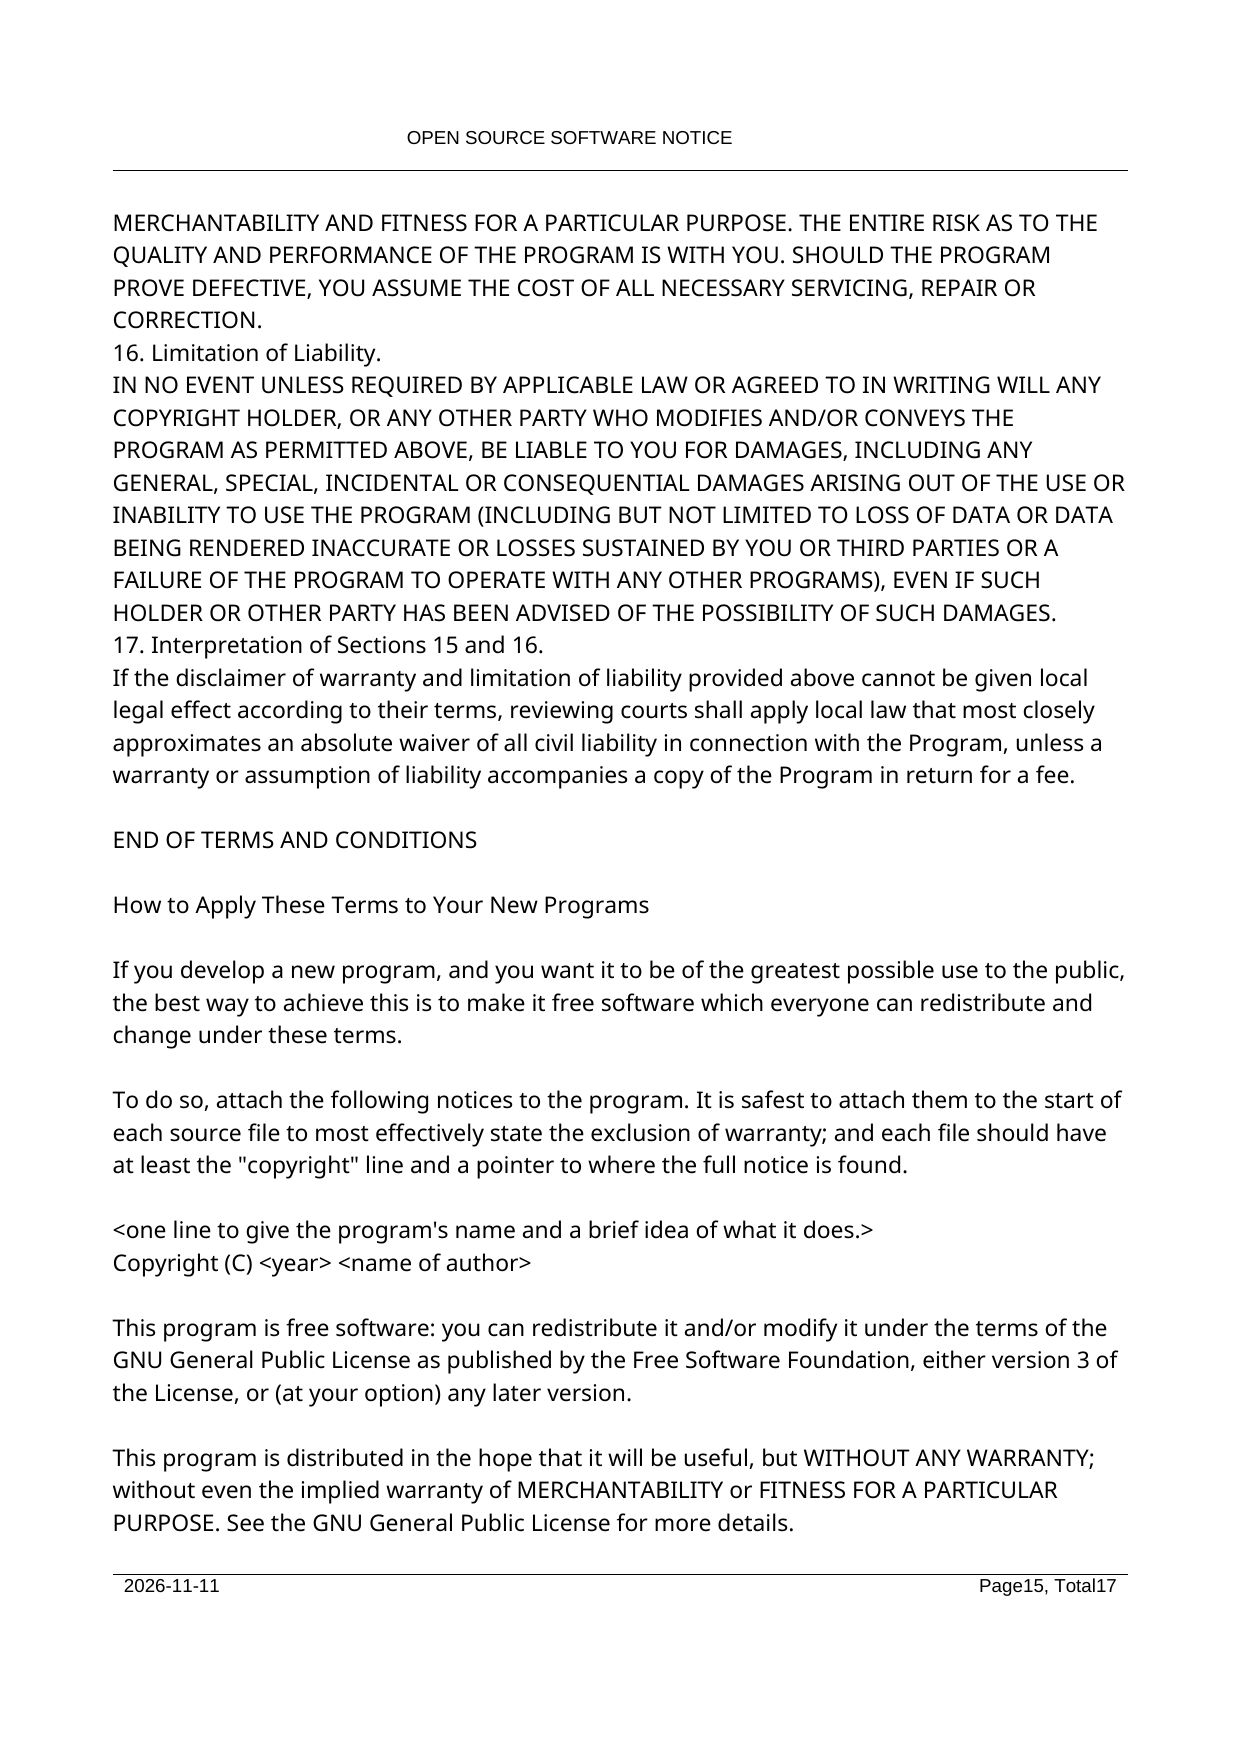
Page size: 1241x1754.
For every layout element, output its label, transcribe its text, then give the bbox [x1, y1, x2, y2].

text Copyright (C) <year> <name of author> [112, 1246, 1128, 1279]
text This program is free software: you can redistribute it and/or modify it under the terms of the GNU General Public License as published by the Free Software Foundation, either version 3 of the License, or (at your option) any later version. [112, 1311, 1128, 1409]
text If you develop a new program, and you want it to be of the greatest possible use to the public, the best way to achieve this is to make it free software which everyone can redistribute and change under these terms. [112, 954, 1128, 1051]
text 16. Limitation of Liability. [112, 336, 1128, 369]
text To do so, attach the following notices to the program. It is safest to attach them to the start of each source file to most effectively state the exclusion of warranty; and each file should have at least the "copyright" line and a pointer to where the full notice is found. [112, 1084, 1128, 1181]
text How to Apply These Terms to Your New Programs [112, 889, 1128, 921]
text <one line to give the program's name and a brief idea of what it does.> [112, 1214, 1128, 1246]
text This program is distributed in the hope that it will be useful, but WITHOUT ANY WARRANTY; without even the implied warranty of MERCHANTABILITY or FITNESS FOR A PARTICULAR PURPOSE. See the GNU General Public License for more details. [112, 1441, 1128, 1539]
text 17. Interpretation of Sections 15 and 16. [112, 629, 1128, 661]
text END OF TERMS AND CONDITIONS [112, 824, 1128, 856]
text IN NO EVENT UNLESS REQUIRED BY APPLICABLE LAW OR AGREED TO IN WRITING WILL ANY COPYRIGHT HOLDER, OR ANY OTHER PARTY WHO MODIFIES AND/OR CONVEYS THE PROGRAM AS PERMITTED ABOVE, BE LIABLE TO YOU FOR DAMAGES, INCLUDING ANY GENERAL, SPECIAL, INCIDENTAL OR CONSEQUENTIAL DAMAGES ARISING OUT OF THE USE OR INABILITY TO USE THE PROGRAM (INCLUDING BUT NOT LIMITED TO LOSS OF DATA OR DATA BEING RENDERED INACCURATE OR LOSSES SUSTAINED BY YOU OR THIRD PARTIES OR A FAILURE OF THE PROGRAM TO OPERATE WITH ANY OTHER PROGRAMS), EVEN IF SUCH HOLDER OR OTHER PARTY HAS BEEN ADVISED OF THE POSSIBILITY OF SUCH DAMAGES. [112, 369, 1128, 629]
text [112, 206, 1128, 336]
text If the disclaimer of warranty and limitation of liability provided above cannot be given local legal effect according to their terms, reviewing courts shall apply local law that most closely approximates an absolute waiver of all civil liability in connection with the Program, unless a warranty or assumption of liability accompanies a copy of the Program in return for a fee. [112, 661, 1128, 791]
